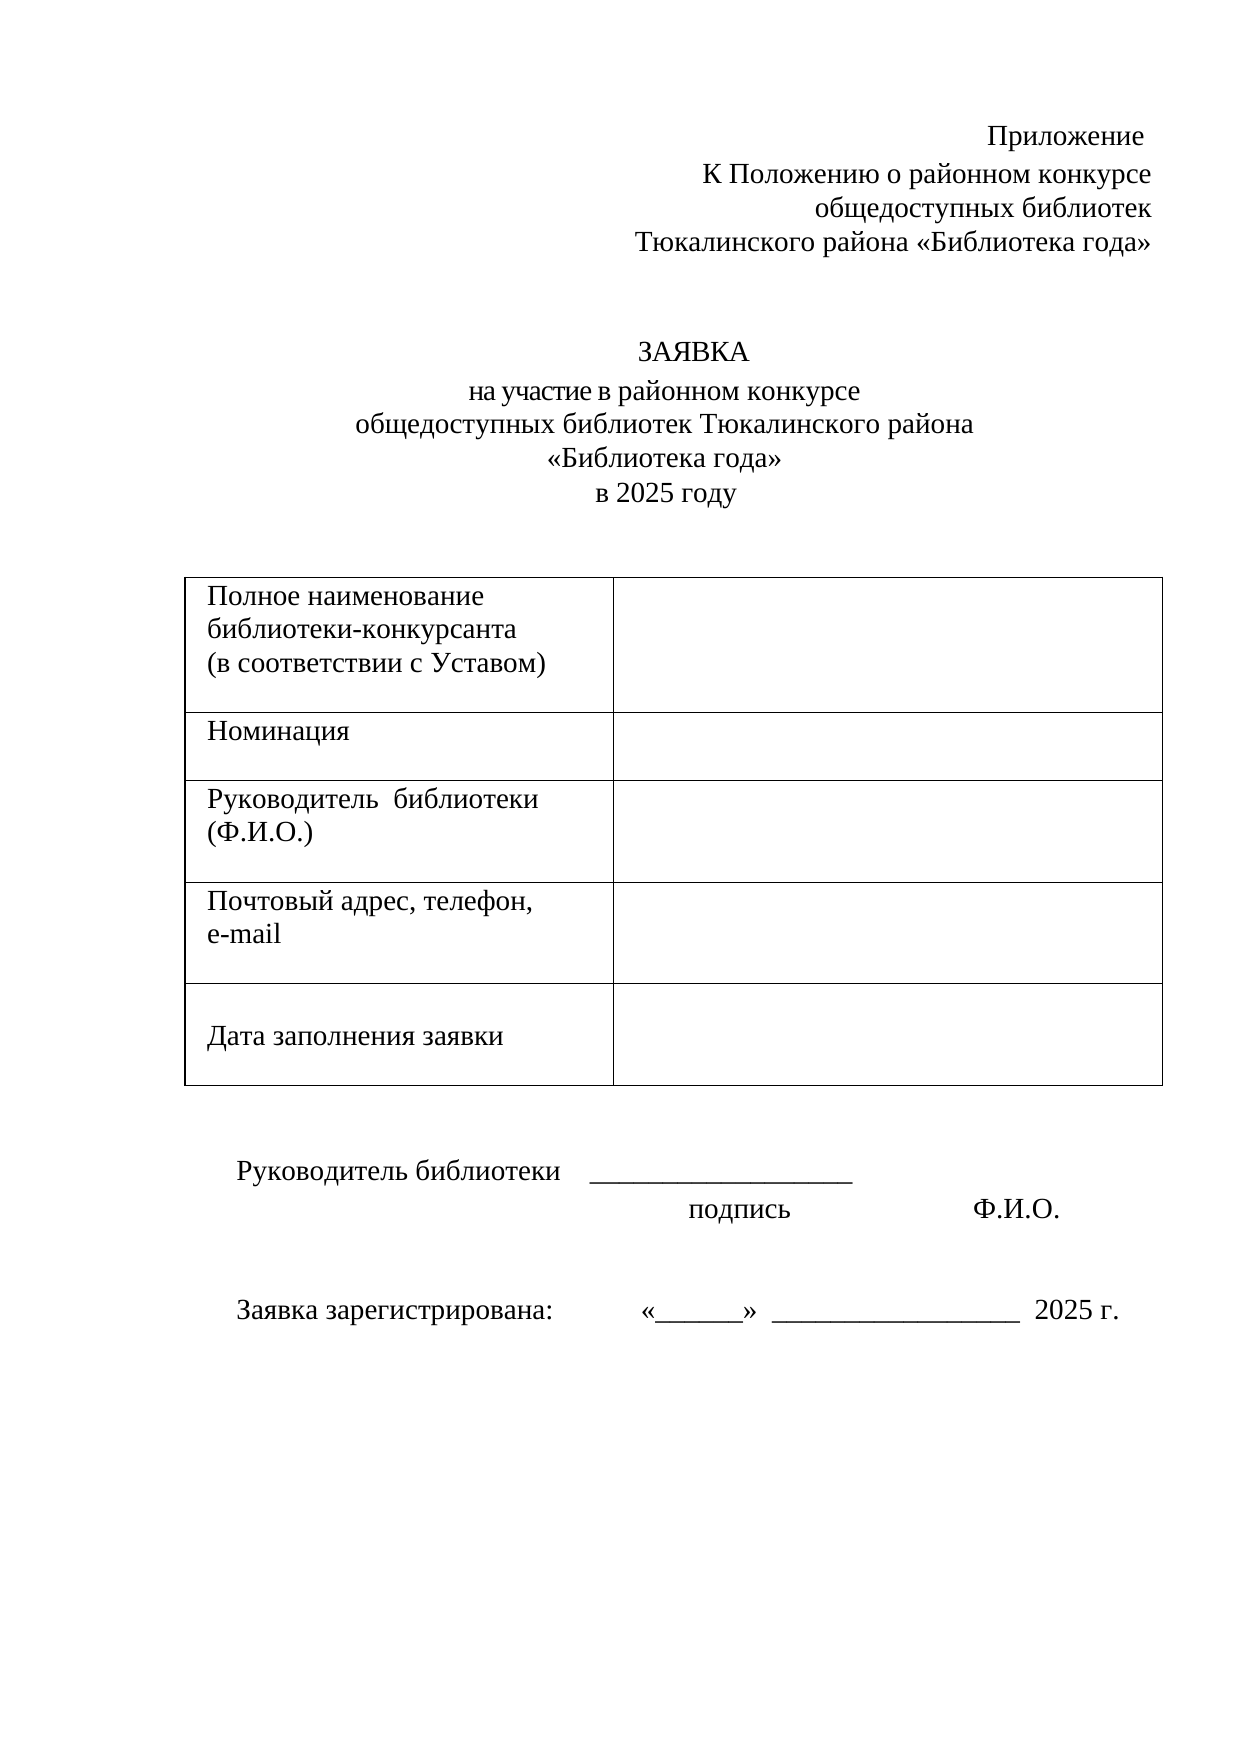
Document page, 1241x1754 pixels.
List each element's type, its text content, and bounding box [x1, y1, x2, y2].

table_cell Руководитель библиотеки (Ф.И.О.) [186, 781, 613, 882]
table_cell Дата заполнения заявки [186, 984, 613, 1085]
text Приложение [236, 118, 1152, 152]
table_cell Почтовый адрес, телефон, e-mail [186, 883, 613, 983]
text Заявка зарегистрирована: «______» _________________ 2025 г. [236, 1292, 1152, 1326]
text в 2025 году [236, 473, 1096, 509]
table_cell [614, 883, 1162, 983]
table_cell [614, 984, 1162, 1085]
text общедоступных библиотек [177, 190, 1152, 224]
table_cell [614, 781, 1162, 882]
table_cell Номинация [186, 713, 613, 780]
text общедоступных библиотек Тюкалинского района [177, 406, 1152, 440]
table_cell [614, 713, 1162, 780]
text ЗАЯВКА [236, 334, 1152, 368]
text «Библиотека года» [177, 440, 1152, 473]
text подпись Ф.И.О. [236, 1192, 1152, 1225]
table_header [614, 578, 1162, 712]
text Тюкалинского района «Библиотека года» [177, 224, 1152, 257]
text К Положению о районном конкурсе [177, 157, 1152, 190]
table_header Полное наименование библиотеки-конкурсанта (в соответствии с Уставом) [186, 578, 613, 712]
text Руководитель библиотеки __________________ [236, 1153, 1152, 1187]
text на участие в районном конкурсе [177, 373, 1152, 406]
